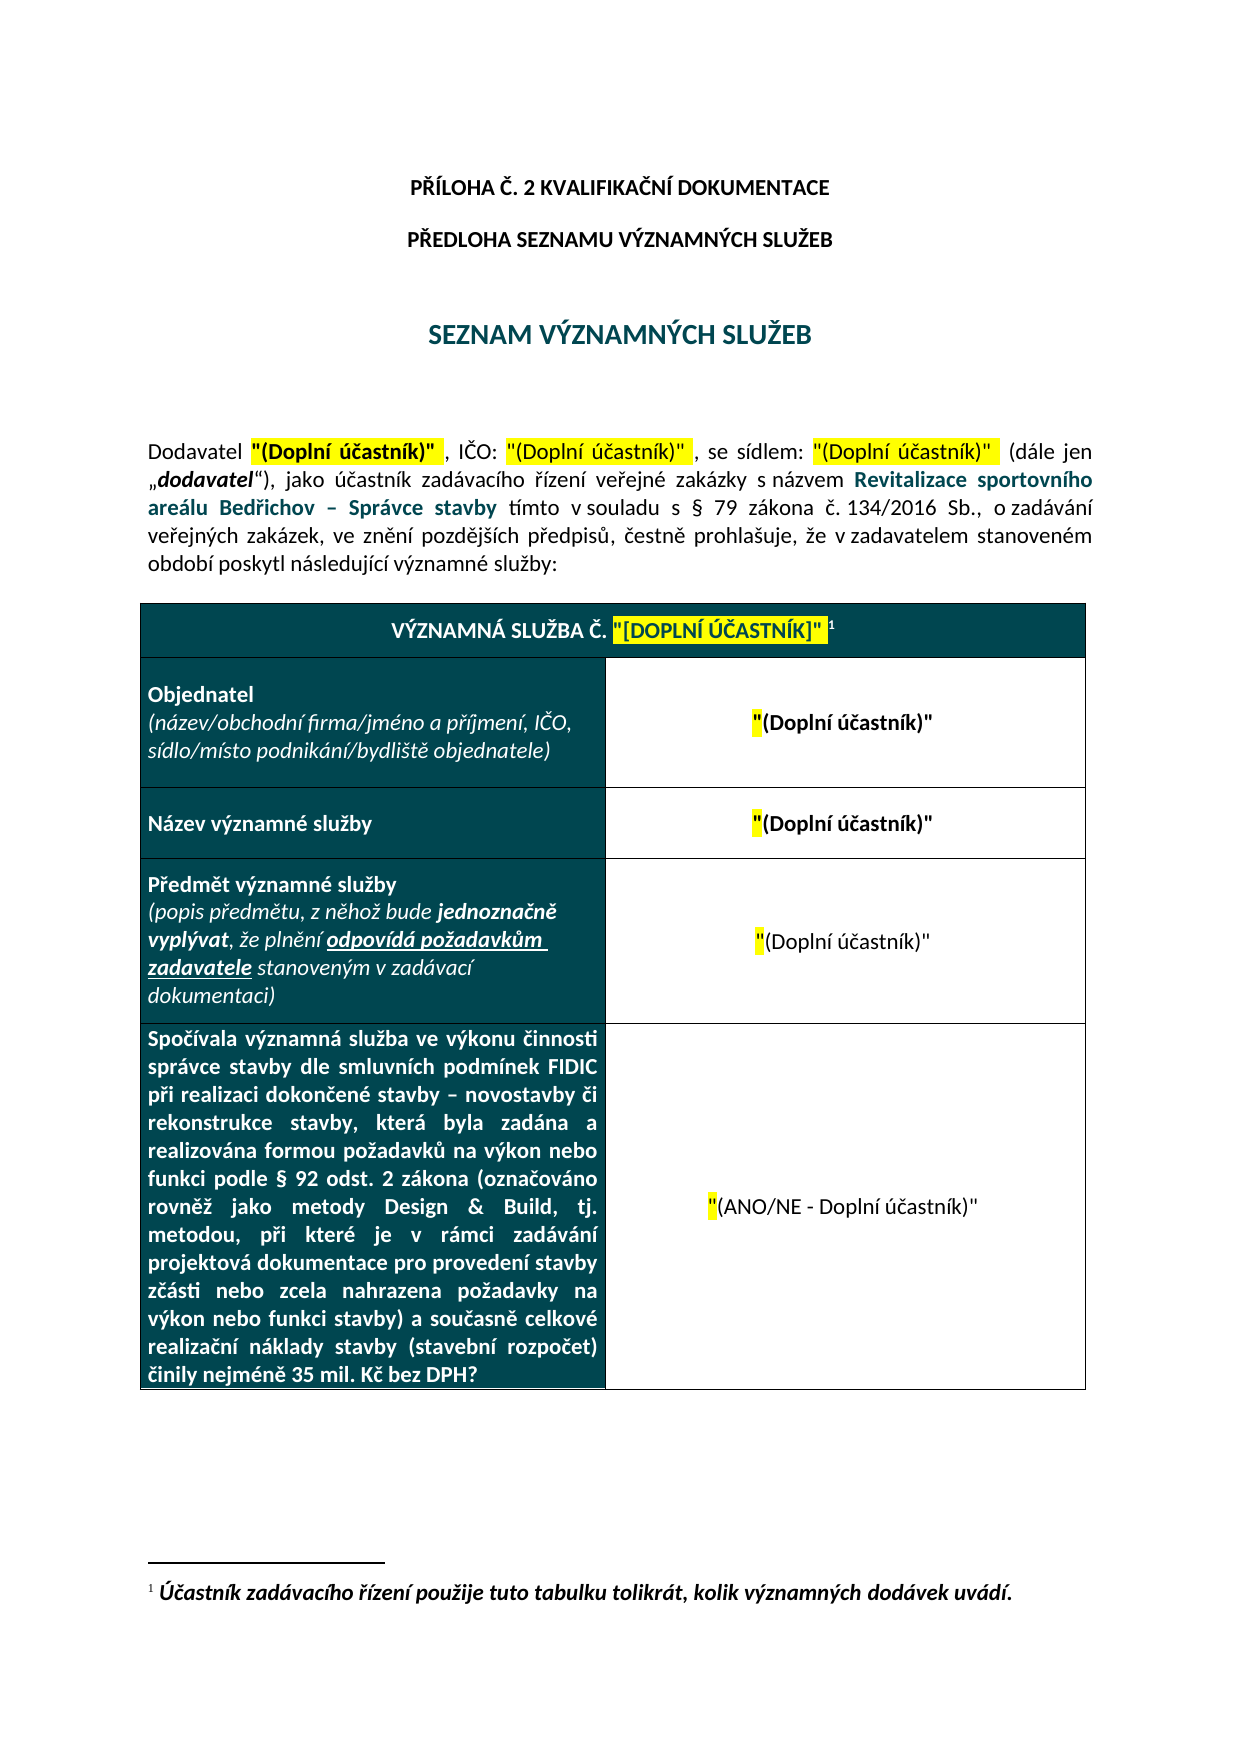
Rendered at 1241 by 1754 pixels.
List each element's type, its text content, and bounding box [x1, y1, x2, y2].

text Dodavatel , IČO: , se sídlem: (dále jen „dodavatel“), jako účastník zadávacího řízení veřejné zakázky s názvem Revitalizace sportovního areálu Bedřichov – Správce stavby tímto v souladu s § 79 zákona č. 134/2016 Sb., o zadávání veřejných zakázek, ve znění pozdějších předpisů, čestně prohlašuje, že v zadavatelem stanoveném období poskytl následující významné : [148, 437, 1093, 577]
text seznam významných SLUŽEB [148, 316, 1093, 352]
table_cell [606, 1024, 1085, 1388]
text Předloha seznamu významných SLUŽEB [148, 226, 1093, 254]
table_cell Spočívala významná služba ve výkonu činnosti správce stavby dle smluvních podmínek FIDIC při realizaci dokončené stavby – novostavby či rekonstrukce stavby, která byla zadána a realizována formou požadavků na výkon nebo funkci podle § 92 odst. 2 zákona (označováno rovněž jako metody Design & Build, tj. metodou, při které je v rámci zadávání projektová dokumentace pro provedení stavby zčásti nebo zcela nahrazena požadavky na výkon nebo funkci stavby) a současně celkové realizační náklady stavby (stavební rozpočet) činily nejméně 35 mil. Kč bez DPH? [141, 1024, 605, 1388]
table_cell Předmět významné (popis předmětu, z něhož bude jednoznačně vyplývat, že plnění odpovídá požadavkům zadavatele stanoveným v zadávací dokumentaci) [141, 859, 605, 1023]
text Příloha č. 2 KVALIFIKAČNÍ DOKUMENTACE [148, 173, 1093, 201]
table_cell [606, 658, 1085, 787]
table_cell Název významné [141, 788, 605, 858]
table_cell [606, 859, 1085, 1023]
table_cell Objednatel (název/obchodní firma/jméno a příjmení, IČO, sídlo/místo podnikání/bydliště objednatele) [141, 658, 605, 787]
table_header Významná č. [141, 604, 1085, 657]
table_cell [606, 788, 1085, 858]
